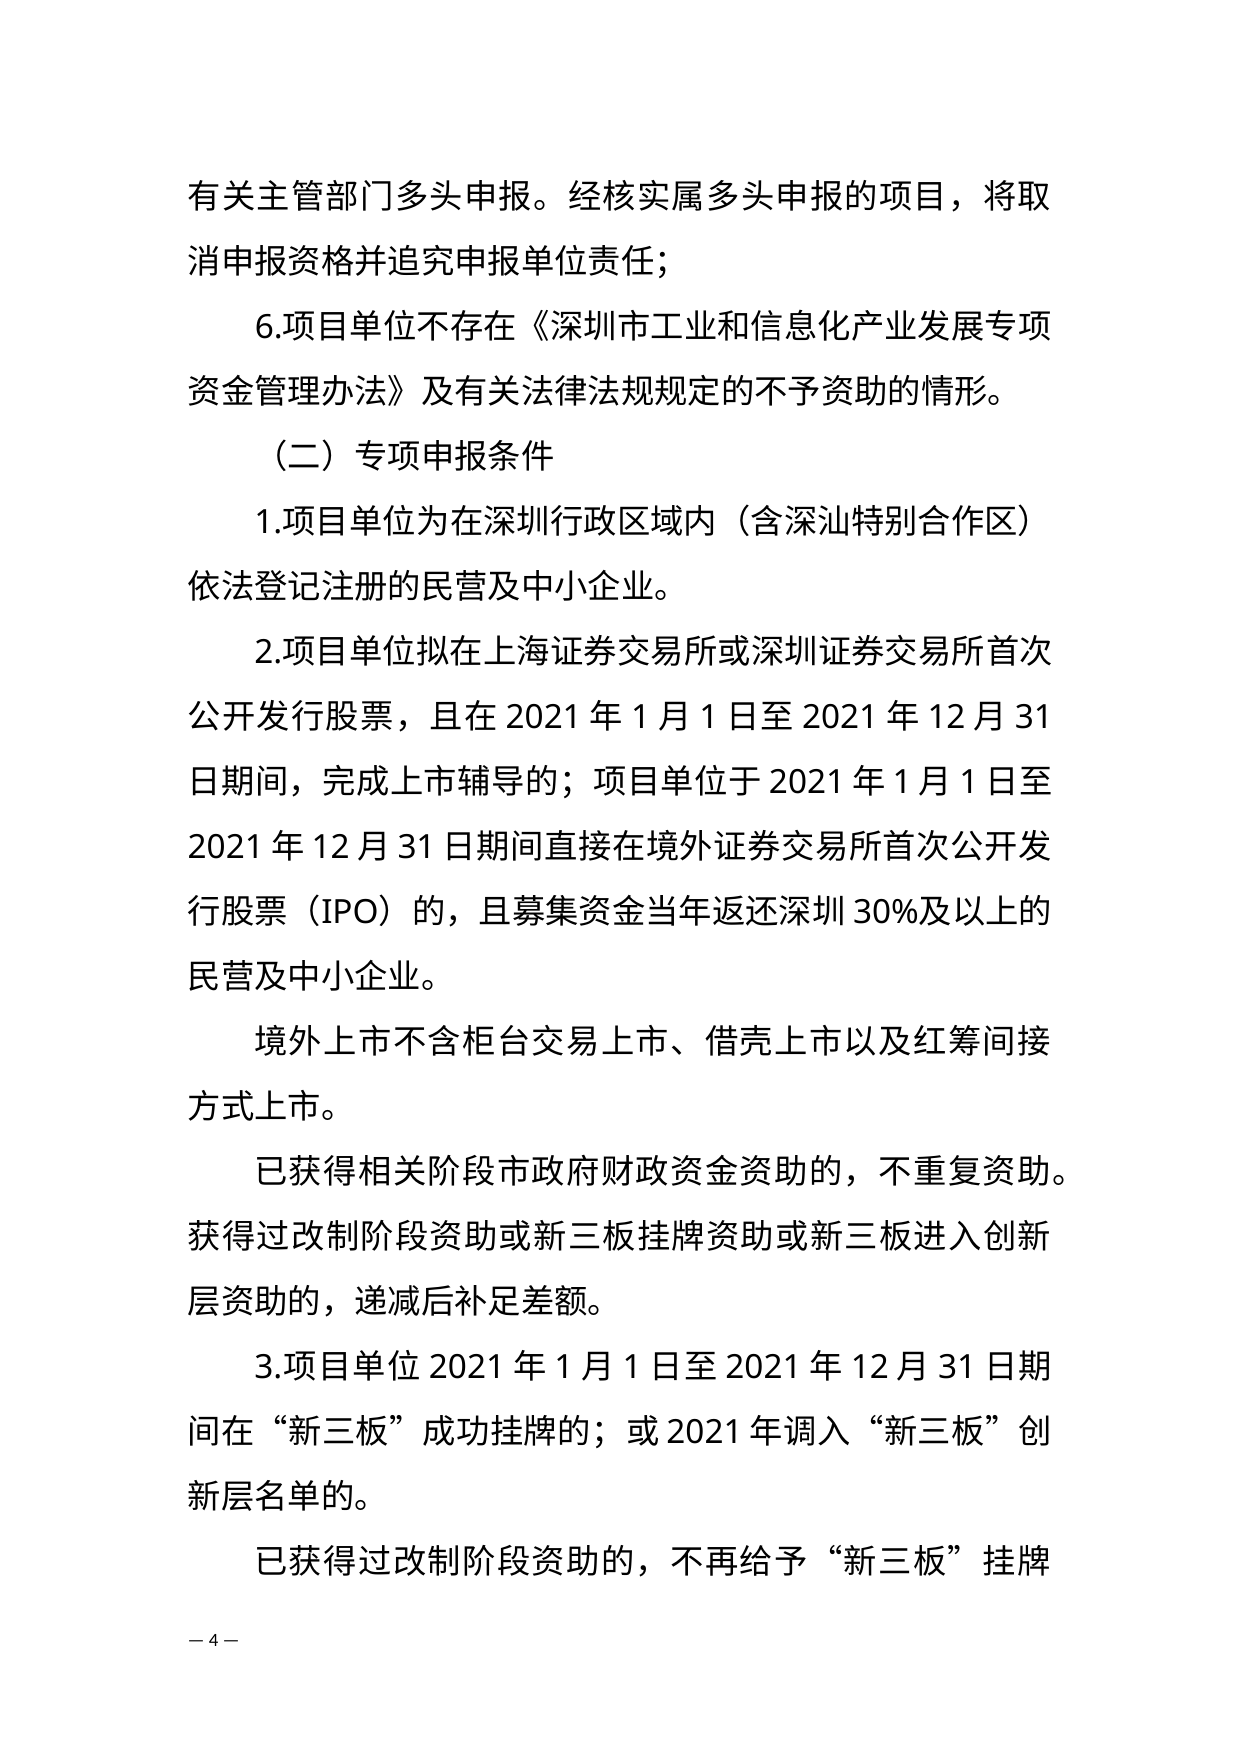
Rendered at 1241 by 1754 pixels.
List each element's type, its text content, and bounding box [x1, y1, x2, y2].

text 已获得相关阶段市政府财政资金资助的，不重复资助。获得过改制阶段资助或新三板挂牌资助或新三板进入创新层资助的，递减后补足差额。 [187, 1137, 1053, 1332]
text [187, 162, 1053, 292]
text 1.项目单位为在深圳行政区域内（含深汕特别合作区）依法登记注册的民营及中小企业。 [187, 487, 1053, 617]
text 3.项目单位2021年1月1日至2021年12月31日期间在“新三板”成功挂牌的；或2021年调入“新三板”创新层名单的。 [187, 1332, 1053, 1527]
text 境外上市不含柜台交易上市、借壳上市以及红筹间接方式上市。 [187, 1007, 1053, 1137]
text 2.项目单位拟在上海证券交易所或深圳证券交易所首次公开发行股票，且在2021年1月1日至2021年12月31日期间，完成上市辅导的；项目单位于2021年1月1日至2021年12月31日期间直接在境外证券交易所首次公开发行股票（IPO）的，且募集资金当年返还深圳30%及以上的民营及中小企业。 [187, 617, 1053, 1007]
text 6.项目单位不存在《深圳市工业和信息化产业发展专项资金管理办法》及有关法律法规规定的不予资助的情形。 [187, 292, 1053, 422]
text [187, 1527, 1053, 1592]
text （二）专项申报条件 [187, 422, 1053, 487]
